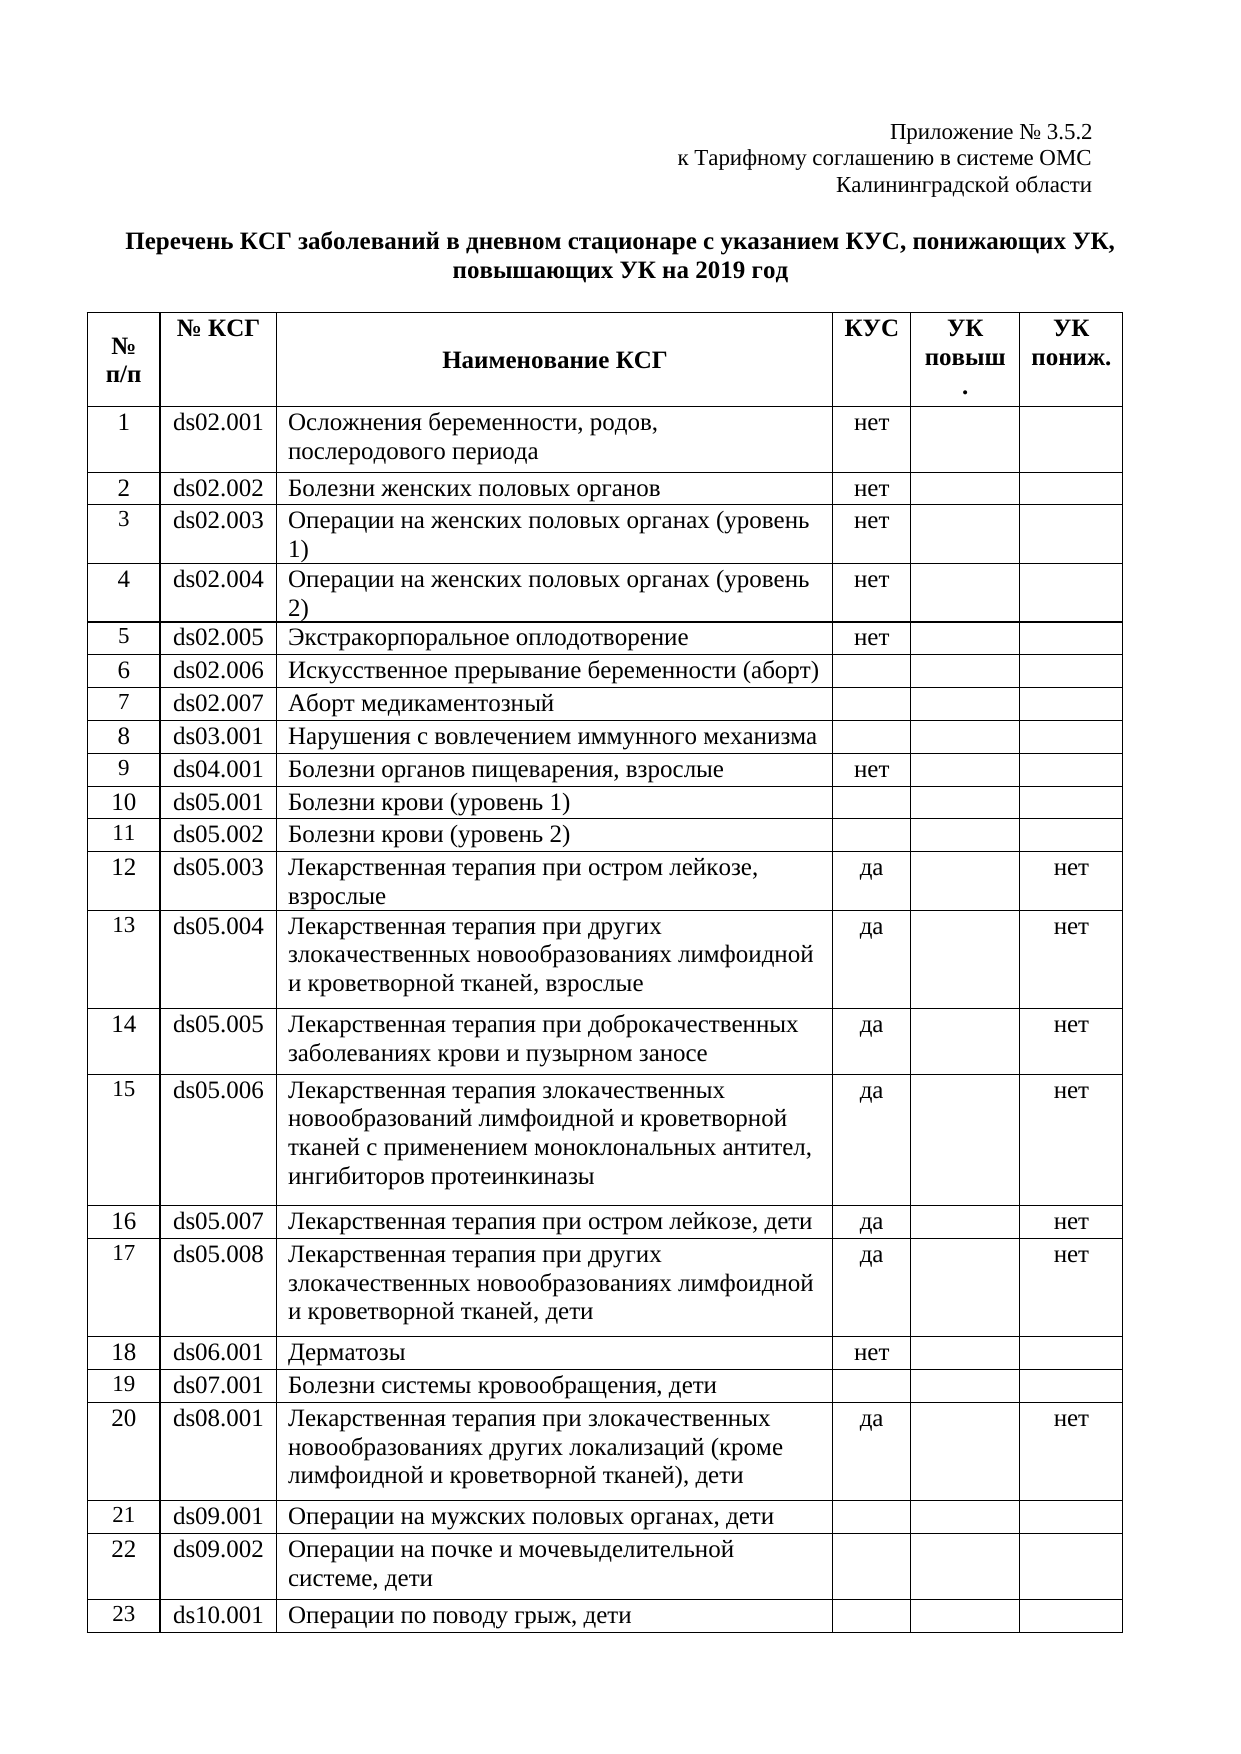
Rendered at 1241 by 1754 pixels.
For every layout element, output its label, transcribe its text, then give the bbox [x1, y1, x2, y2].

table_cell [911, 505, 1019, 563]
table_cell [1020, 787, 1122, 818]
table_cell Искусственное прерывание беременности (аборт) [277, 655, 832, 687]
table_cell [911, 819, 1019, 851]
table_cell ds04.001 [161, 754, 276, 786]
table_cell 19 [88, 1370, 159, 1402]
table_cell да [833, 1206, 910, 1238]
table_cell [911, 688, 1019, 720]
table_cell да [833, 911, 910, 1008]
table_cell Лекарственная терапия злокачественных новообразований лимфоидной и кроветворной тканей с применением моноклональных антител, ингибиторов протеинкиназы [277, 1075, 832, 1205]
table_cell [911, 852, 1019, 910]
table_cell 8 [88, 721, 159, 753]
table_cell Операции на женских половых органах (уровень 2) [277, 564, 832, 621]
table_cell ds05.003 [161, 852, 276, 910]
table_cell да [833, 1403, 910, 1500]
table_cell [911, 911, 1019, 1008]
table_cell Экстракорпоральное оплодотворение [277, 623, 832, 654]
table_cell ds05.001 [161, 787, 276, 818]
table_cell нет [1020, 1403, 1122, 1500]
text Калининградской области [0, 171, 1093, 197]
table_cell Лекарственная терапия при остром лейкозе, взрослые [277, 852, 832, 910]
table_cell [833, 721, 910, 753]
table_cell Лекарственная терапия при доброкачественных заболеваниях крови и пузырном заносе [277, 1009, 832, 1074]
table_cell 9 [88, 754, 159, 786]
table_cell [911, 1206, 1019, 1238]
table_cell Лекарственная терапия при других злокачественных новообразованиях лимфоидной и кроветворной тканей, дети [277, 1239, 832, 1336]
table_cell нет [1020, 1075, 1122, 1205]
table_cell [911, 1239, 1019, 1336]
table_cell [911, 754, 1019, 786]
table_cell 11 [88, 819, 159, 851]
table_cell 12 [88, 852, 159, 910]
table_cell нет [833, 564, 910, 621]
table_cell 10 [88, 787, 159, 818]
text Перечень КСГ заболеваний в дневном стационаре с указанием КУС, понижающих УК, повышающих УК на 2019 год [89, 226, 1152, 283]
table_cell ds05.005 [161, 1009, 276, 1074]
table_cell нет [1020, 1239, 1122, 1336]
table_cell нет [1020, 911, 1122, 1008]
table_cell 15 [88, 1075, 159, 1205]
table_cell 22 [88, 1534, 159, 1599]
table_cell ds10.001 [161, 1600, 276, 1632]
table_cell [911, 564, 1019, 621]
text к Тарифному соглашению в системе ОМС [0, 144, 1093, 171]
table_cell [911, 1600, 1019, 1632]
table_cell 21 [88, 1501, 159, 1533]
table_cell нет [1020, 1206, 1122, 1238]
table_cell Операции на почке и мочевыделительной системе, дети [277, 1534, 832, 1599]
table_cell Болезни крови (уровень 1) [277, 787, 832, 818]
table_cell ds05.004 [161, 911, 276, 1008]
table_cell нет [833, 473, 910, 504]
table_cell 7 [88, 688, 159, 720]
table_cell 17 [88, 1239, 159, 1336]
table_cell [911, 1534, 1019, 1599]
table_cell [911, 721, 1019, 753]
table_cell ds09.001 [161, 1501, 276, 1533]
table_cell Болезни органов пищеварения, взрослые [277, 754, 832, 786]
table_cell [1020, 655, 1122, 687]
table_cell нет [833, 1337, 910, 1369]
table_cell [911, 787, 1019, 818]
table_cell 13 [88, 911, 159, 1008]
table_cell Болезни системы кровообращения, дети [277, 1370, 832, 1402]
table_cell [833, 1501, 910, 1533]
table_header УК пониж. [1020, 313, 1122, 406]
table_cell 20 [88, 1403, 159, 1500]
table_cell Болезни крови (уровень 2) [277, 819, 832, 851]
table_cell [1020, 1600, 1122, 1632]
table_cell [1020, 721, 1122, 753]
table_cell нет [1020, 852, 1122, 910]
table_cell [911, 1370, 1019, 1402]
table_cell ds06.001 [161, 1337, 276, 1369]
table_cell 3 [88, 505, 159, 563]
table_cell нет [1020, 1009, 1122, 1074]
table_cell Операции на женских половых органах (уровень 1) [277, 505, 832, 563]
table_cell [1020, 564, 1122, 621]
table_cell Дерматозы [277, 1337, 832, 1369]
table_cell ds07.001 [161, 1370, 276, 1402]
table_cell [911, 1009, 1019, 1074]
table_cell ds02.007 [161, 688, 276, 720]
table_cell [1020, 754, 1122, 786]
table_cell 16 [88, 1206, 159, 1238]
table_cell Нарушения с вовлечением иммунного механизма [277, 721, 832, 753]
table_cell нет [833, 623, 910, 654]
table_cell Операции по поводу грыж, дети [277, 1600, 832, 1632]
table_cell [911, 623, 1019, 654]
table_cell 5 [88, 623, 159, 654]
table_cell [833, 1534, 910, 1599]
table_cell ds02.004 [161, 564, 276, 621]
table_cell ds02.005 [161, 623, 276, 654]
table_cell [1020, 623, 1122, 654]
table_cell Аборт медикаментозный [277, 688, 832, 720]
table_cell Лекарственная терапия при злокачественных новообразованиях других локализаций (кроме лимфоидной и кроветворной тканей), дети [277, 1403, 832, 1500]
table_cell [1020, 505, 1122, 563]
table_cell [833, 688, 910, 720]
table_cell [1020, 1501, 1122, 1533]
table_cell [833, 819, 910, 851]
table_cell [1020, 688, 1122, 720]
table_cell ds02.001 [161, 407, 276, 472]
table_cell ds03.001 [161, 721, 276, 753]
table_cell ds05.002 [161, 819, 276, 851]
table_cell ds05.006 [161, 1075, 276, 1205]
table_header КУС [833, 313, 910, 406]
table_cell да [833, 1075, 910, 1205]
table_cell Лекарственная терапия при остром лейкозе, дети [277, 1206, 832, 1238]
table_cell [911, 1075, 1019, 1205]
table_cell [911, 1403, 1019, 1500]
table_cell нет [833, 407, 910, 472]
table_cell ds05.007 [161, 1206, 276, 1238]
table_cell [911, 1337, 1019, 1369]
table_cell [1020, 819, 1122, 851]
table_cell 2 [88, 473, 159, 504]
table_cell [911, 473, 1019, 504]
table_cell [911, 407, 1019, 472]
table_cell да [833, 1009, 910, 1074]
table_cell 1 [88, 407, 159, 472]
table_cell да [833, 852, 910, 910]
table_cell [911, 655, 1019, 687]
table_cell ds05.008 [161, 1239, 276, 1336]
table_cell [1020, 1337, 1122, 1369]
table_cell [833, 1600, 910, 1632]
table_cell Лекарственная терапия при других злокачественных новообразованиях лимфоидной и кроветворной тканей, взрослые [277, 911, 832, 1008]
table_cell Осложнения беременности, родов, послеродового периода [277, 407, 832, 472]
table_header № п/п [88, 313, 159, 406]
table_cell ds02.002 [161, 473, 276, 504]
table_cell 23 [88, 1600, 159, 1632]
table_cell [833, 655, 910, 687]
table_cell 14 [88, 1009, 159, 1074]
table_cell да [833, 1239, 910, 1336]
table_cell 4 [88, 564, 159, 621]
table_header УК повыш. [911, 313, 1019, 406]
table_cell Болезни женских половых органов [277, 473, 832, 504]
table_cell [1020, 473, 1122, 504]
table_cell нет [833, 754, 910, 786]
table_cell Операции на мужских половых органах, дети [277, 1501, 832, 1533]
table_cell [1020, 407, 1122, 472]
table_cell нет [833, 505, 910, 563]
table_cell ds08.001 [161, 1403, 276, 1500]
table_cell ds09.002 [161, 1534, 276, 1599]
table_header Наименование КСГ [277, 313, 832, 406]
table_cell ds02.006 [161, 655, 276, 687]
table_cell ds02.003 [161, 505, 276, 563]
table_cell [911, 1501, 1019, 1533]
table_header № КСГ [161, 313, 276, 406]
table_cell 6 [88, 655, 159, 687]
text Приложение № 3.5.2 [0, 118, 1093, 144]
table_cell [1020, 1370, 1122, 1402]
table_cell [1020, 1534, 1122, 1599]
table_cell [833, 787, 910, 818]
table_cell [833, 1370, 910, 1402]
table_cell 18 [88, 1337, 159, 1369]
